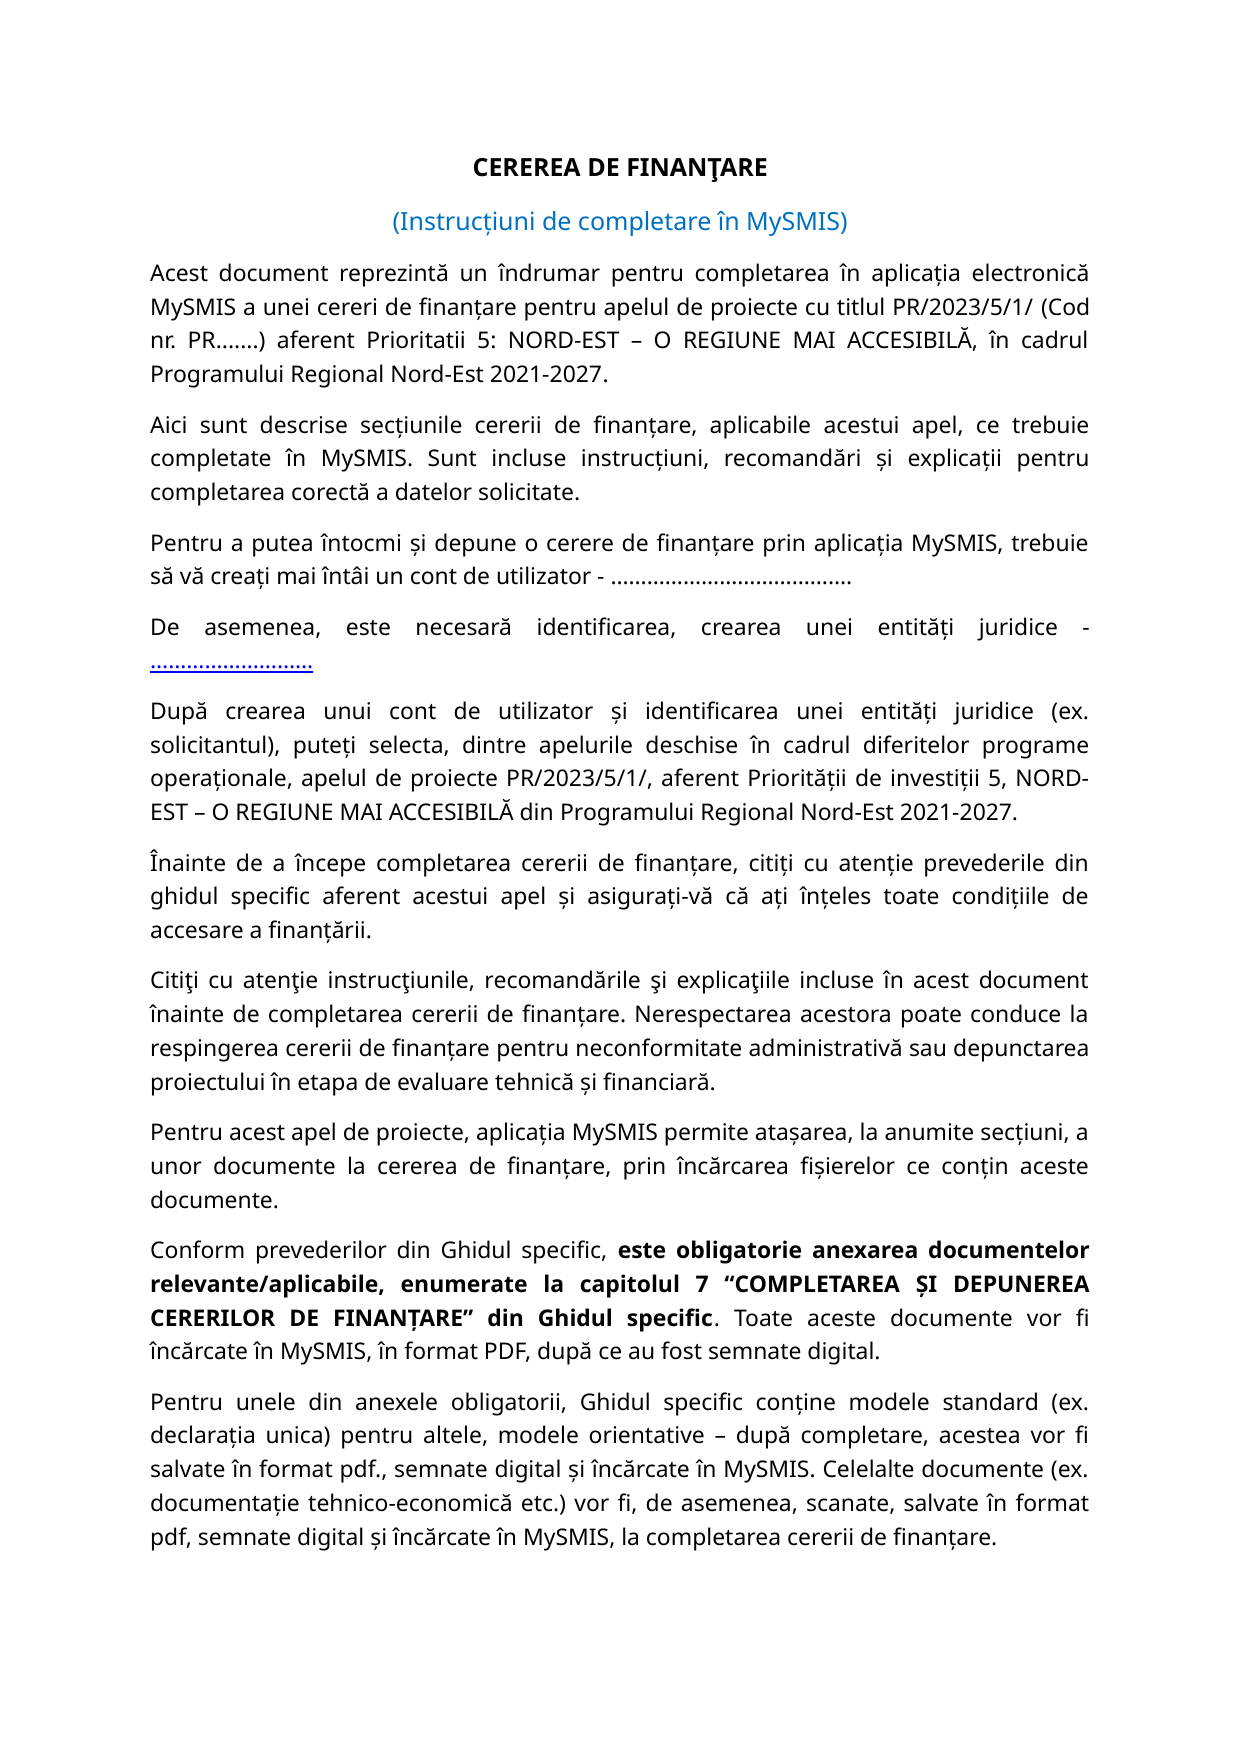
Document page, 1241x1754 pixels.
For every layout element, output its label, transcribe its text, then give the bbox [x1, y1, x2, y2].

text Pentru a putea întocmi și depune o cerere de finanțare prin aplicația MySMIS, trebuie să vă creați mai întâi un cont de utilizator - …………………………………. [150, 526, 1090, 591]
text După crearea unui cont de utilizator și identificarea unei entități juridice (ex. solicitantul), puteți selecta, dintre apelurile deschise în cadrul diferitelor programe operaționale, apelul de proiecte PR/2023/5/1/, aferent Priorității de investiții 5, NORD-EST – O REGIUNE MAI ACCESIBILĂ din Programului Regional Nord-Est 2021-2027. [150, 695, 1090, 827]
text Conform prevederilor din Ghidul specific, este obligatorie anexarea documentelor relevante/aplicabile, enumerate la capitolul 7 “COMPLETAREA ȘI DEPUNEREA CERERILOR DE FINANȚARE” din Ghidul specific. Toate aceste documente vor fi încărcate în MySMIS, în format PDF, după ce au fost semnate digital. [150, 1234, 1090, 1366]
text Pentru unele din anexele obligatorii, Ghidul specific conține modele standard (ex. declarația unica) pentru altele, modele orientative – după completare, acestea vor fi salvate în format pdf., semnate digital și încărcate în MySMIS. Celelalte documente (ex. documentație tehnico-economică etc.) vor fi, de asemenea, scanate, salvate în format pdf, semnate digital și încărcate în MySMIS, la completarea cererii de finanțare. [150, 1386, 1090, 1552]
text De asemenea, este necesară identificarea, crearea unei entități juridice - ……………………… [150, 611, 1090, 676]
text (Instrucțiuni de completare în MySMIS) [150, 203, 1090, 237]
text Citiţi cu atenţie instrucţiunile, recomandările şi explicaţiile incluse în acest document înainte de completarea cererii de finanțare. Nerespectarea acestora poate conduce la respingerea cererii de finanțare pentru neconformitate administrativă sau depunctarea proiectului în etapa de evaluare tehnică și financiară. [150, 964, 1090, 1097]
text Pentru acest apel de proiecte, aplicația MySMIS permite atașarea, la anumite secțiuni, a unor documente la cererea de finanțare, prin încărcarea fișierelor ce conțin aceste documente. [150, 1116, 1090, 1215]
text Înainte de a începe completarea cererii de finanțare, citiți cu atenție prevederile din ghidul specific aferent acestui apel și asigurați-vă că ați înțeles toate condițiile de accesare a finanțării. [150, 846, 1090, 945]
text Acest document reprezintă un îndrumar pentru completarea în aplicația electronică MySMIS a unei cereri de finanțare pentru apelul de proiecte cu titlul PR/2023/5/1/ (Cod nr. PR.......) aferent Prioritatii 5: NORD-EST – O REGIUNE MAI ACCESIBILĂ, în cadrul Programului Regional Nord-Est 2021-2027. [150, 257, 1090, 389]
text Aici sunt descrise secțiunile cererii de finanțare, aplicabile acestui apel, ce trebuie completate în MySMIS. Sunt incluse instrucțiuni, recomandări și explicații pentru completarea corectă a datelor solicitate. [150, 408, 1090, 507]
text CEREREA DE FINANŢARE [150, 150, 1090, 184]
